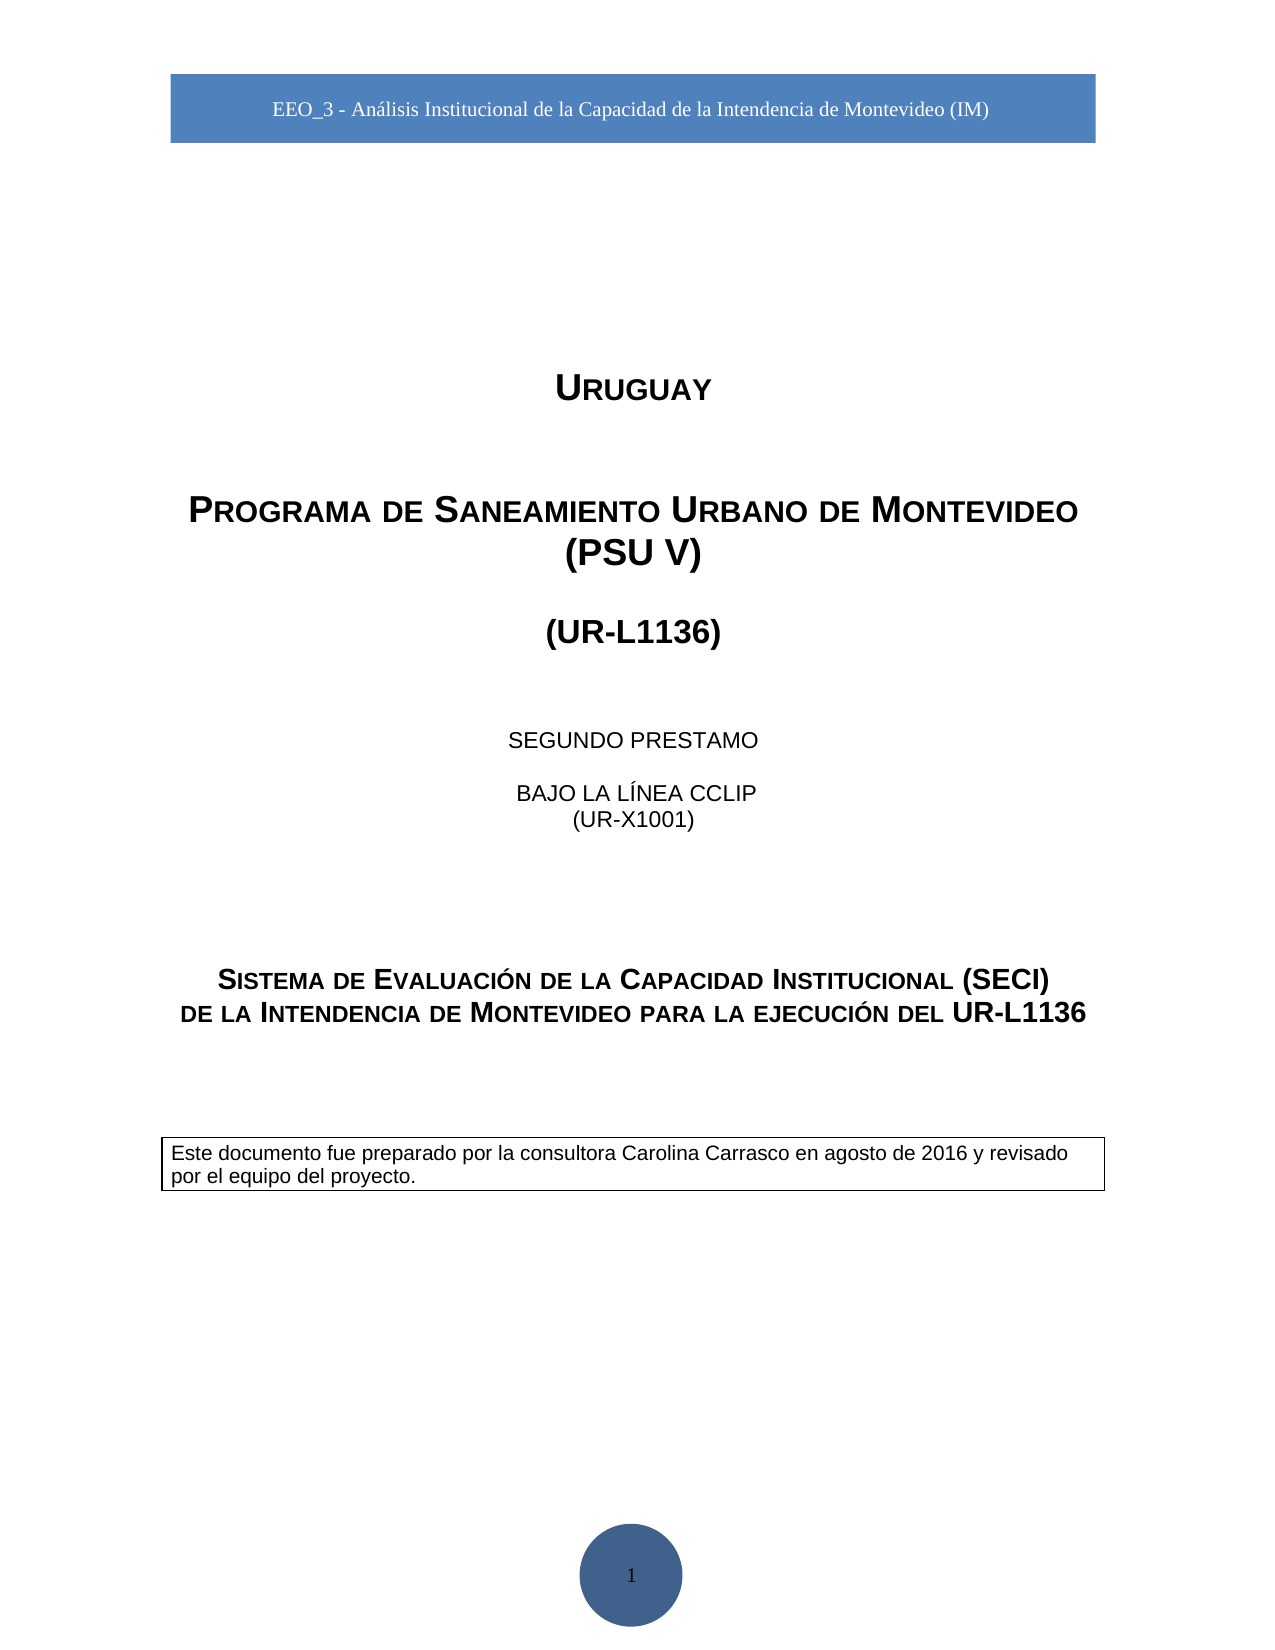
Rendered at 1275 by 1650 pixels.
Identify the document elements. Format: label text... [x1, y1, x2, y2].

text de la Intendencia de Montevideo para la ejecución del UR-L1136 [171, 995, 1096, 1029]
text Este documento fue preparado por la consultora Carolina Carrasco en agosto de 2016 y revisado por el equipo del proyecto. [163, 1138, 1104, 1190]
text (UR-X1001) [171, 806, 1096, 832]
text BAJO LA LÍNEA CCLIP [171, 780, 1096, 806]
text SEGUNDO PRESTAMO [171, 727, 1096, 753]
text Programa de Saneamiento Urbano de Montevideo [171, 487, 1096, 530]
text Uruguay [171, 365, 1096, 408]
text (PSU V) [171, 530, 1096, 573]
text (UR-L1136) [171, 612, 1096, 650]
text Sistema de Evaluación de la Capacidad Institucional (SECI) [171, 962, 1096, 995]
